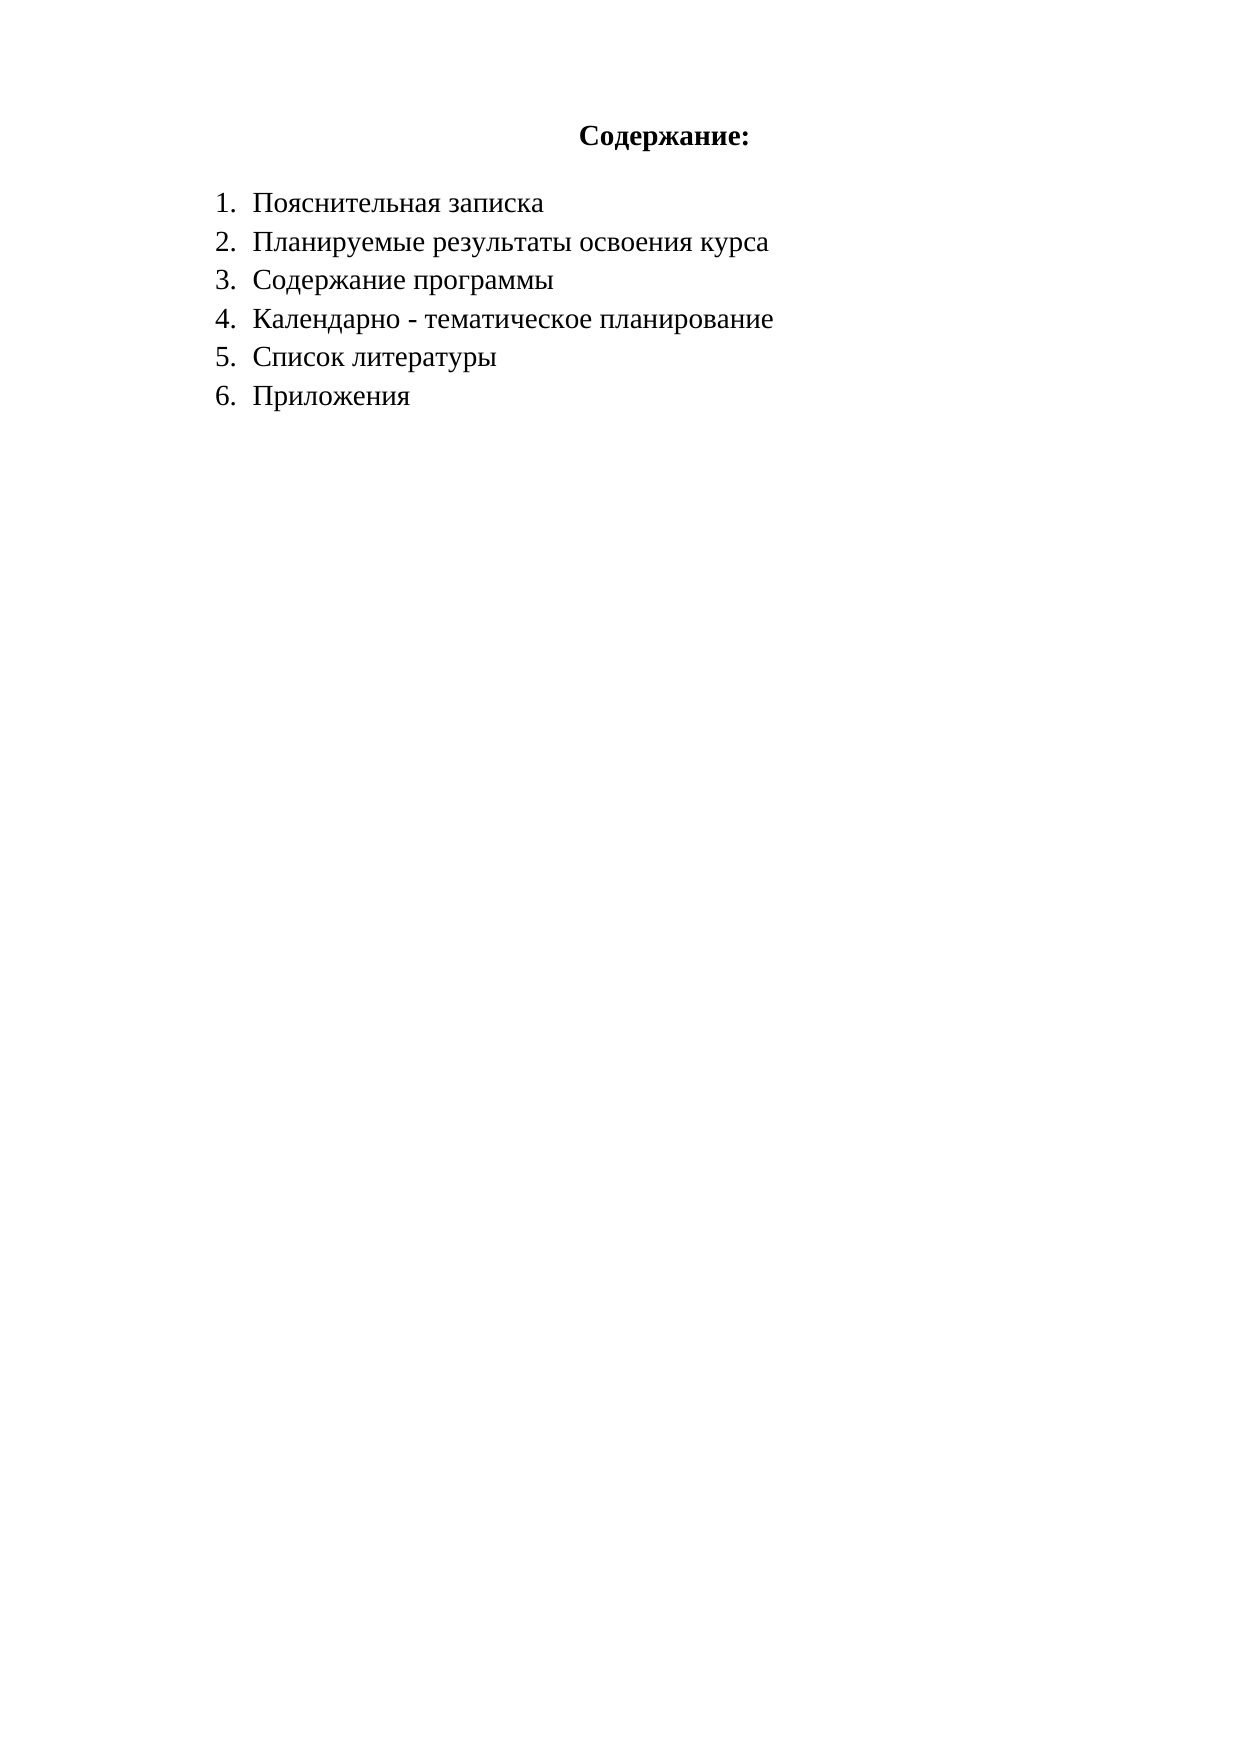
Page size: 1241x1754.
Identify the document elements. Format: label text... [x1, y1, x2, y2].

list Приложения [215, 378, 1152, 411]
text Содержание: [177, 118, 1152, 152]
list Содержание программы [215, 262, 1152, 296]
list Список литературы [215, 339, 1152, 373]
list Планируемые результаты освоения курса [215, 224, 1152, 257]
list Пояснительная записка [215, 185, 1152, 219]
list Календарно - тематическое планирование [215, 301, 1152, 334]
